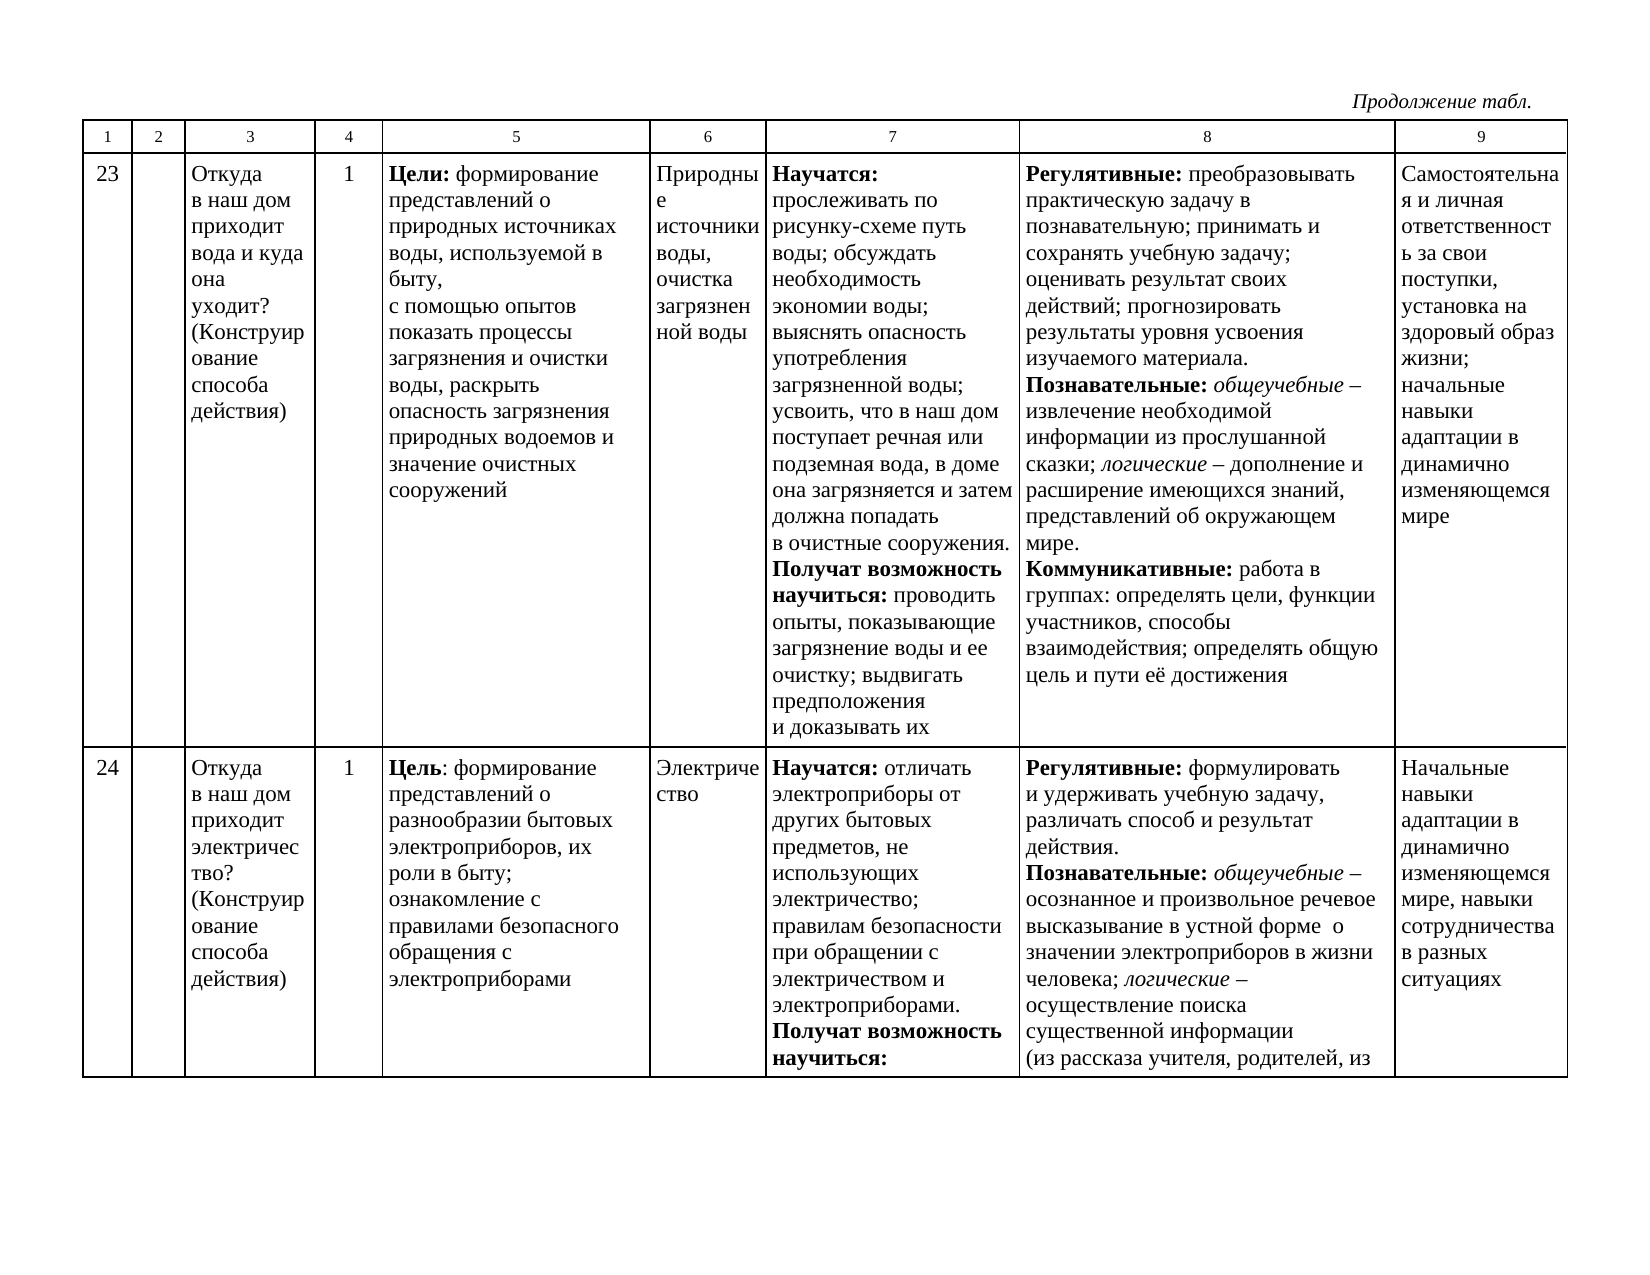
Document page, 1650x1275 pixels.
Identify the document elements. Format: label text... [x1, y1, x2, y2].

table_cell Цель: формирование представлений о разнообразии бытовых электроприборов, их роли в быту; ознакомление с правилами безопасного обращения с электроприборами [383, 748, 649, 1076]
table_header 7 [767, 121, 1019, 152]
table_cell 23 [84, 154, 131, 746]
table_cell Самостоятельная и личная ответственность за свои поступки, установка на здоровый образ жизни; начальные навыки адаптации в динамично изменяющемся мире [1396, 152, 1567, 746]
table_cell Цели: формирование представлений о природных источниках воды, используемой в быту, с помощью опытов показать процессы загрязнения и очистки воды, раскрыть опасность загрязнения природных водоемов и значение очистных сооружений [383, 154, 649, 746]
table_header 2 [133, 121, 184, 152]
table_cell Откуда в наш дом приходит вода и куда она уходит? (Конструирование способа действия) [186, 154, 314, 746]
table_cell Природные источники воды, очистка загрязненной воды [651, 154, 765, 746]
table_cell Откуда в наш дом приходит электричество? (Конструирование способа действия) [186, 748, 314, 1076]
table_header 5 [383, 121, 649, 152]
table_cell 1 [316, 154, 382, 746]
table_cell Регулятивные: формулировать и удерживать учебную задачу, различать способ и результат действия. Познавательные: общеучебные – осознанное и произвольное речевое высказывание в устной форме о значении электроприборов в жизни человека; логические – осуществление поиска существенной информации (из рассказа учителя, родителей, из [1020, 748, 1394, 1076]
table_header 3 [186, 121, 314, 152]
table_cell Электричество [651, 748, 765, 1076]
table_header 9 [1396, 121, 1567, 152]
table_header 1 [84, 121, 131, 152]
table_cell Научатся: прослеживать по рисунку-схеме путь воды; обсуждать необходимость экономии воды; выяснять опасность употребления загрязненной воды; усвоить, что в наш дом поступает речная или подземная вода, в доме она загрязняется и затем должна попадать в очистные сооружения. Получат возможность научиться: проводить опыты, показывающие загрязнение воды и ее очистку; выдвигать предположения и доказывать их [767, 154, 1019, 746]
table_cell Регулятивные: преобразовывать практическую задачу в познавательную; принимать и сохранять учебную задачу; оценивать результат своих действий; прогнозировать результаты уровня усвоения изучаемого материала. Познавательные: общеучебные – извлечение необходимой информации из прослушанной сказки; логические – дополнение и расширение имеющихся знаний, представлений об окружающем мире. Коммуникативные: работа в группах: определять цели, функции участников, способы взаимодействия; определять общую цель и пути её достижения [1020, 154, 1394, 746]
table_cell 24 [84, 748, 131, 1076]
text Продолжение табл. [118, 88, 1532, 113]
table_header 6 [651, 121, 765, 152]
table_cell [133, 154, 184, 746]
table_cell [133, 748, 184, 1076]
table_cell Научатся: отличать электроприборы от других бытовых предметов, не использующих электричество; правилам безопасности при обращении с электричеством и электроприборами. Получат возможность научиться: [767, 748, 1019, 1076]
table_header 4 [316, 121, 382, 152]
table_cell 1 [316, 748, 382, 1076]
table_cell Начальные навыки адаптации в динамично изменяющемся мире, навыки сотрудничества в разных ситуациях [1396, 746, 1567, 1076]
table_header 8 [1020, 121, 1394, 152]
